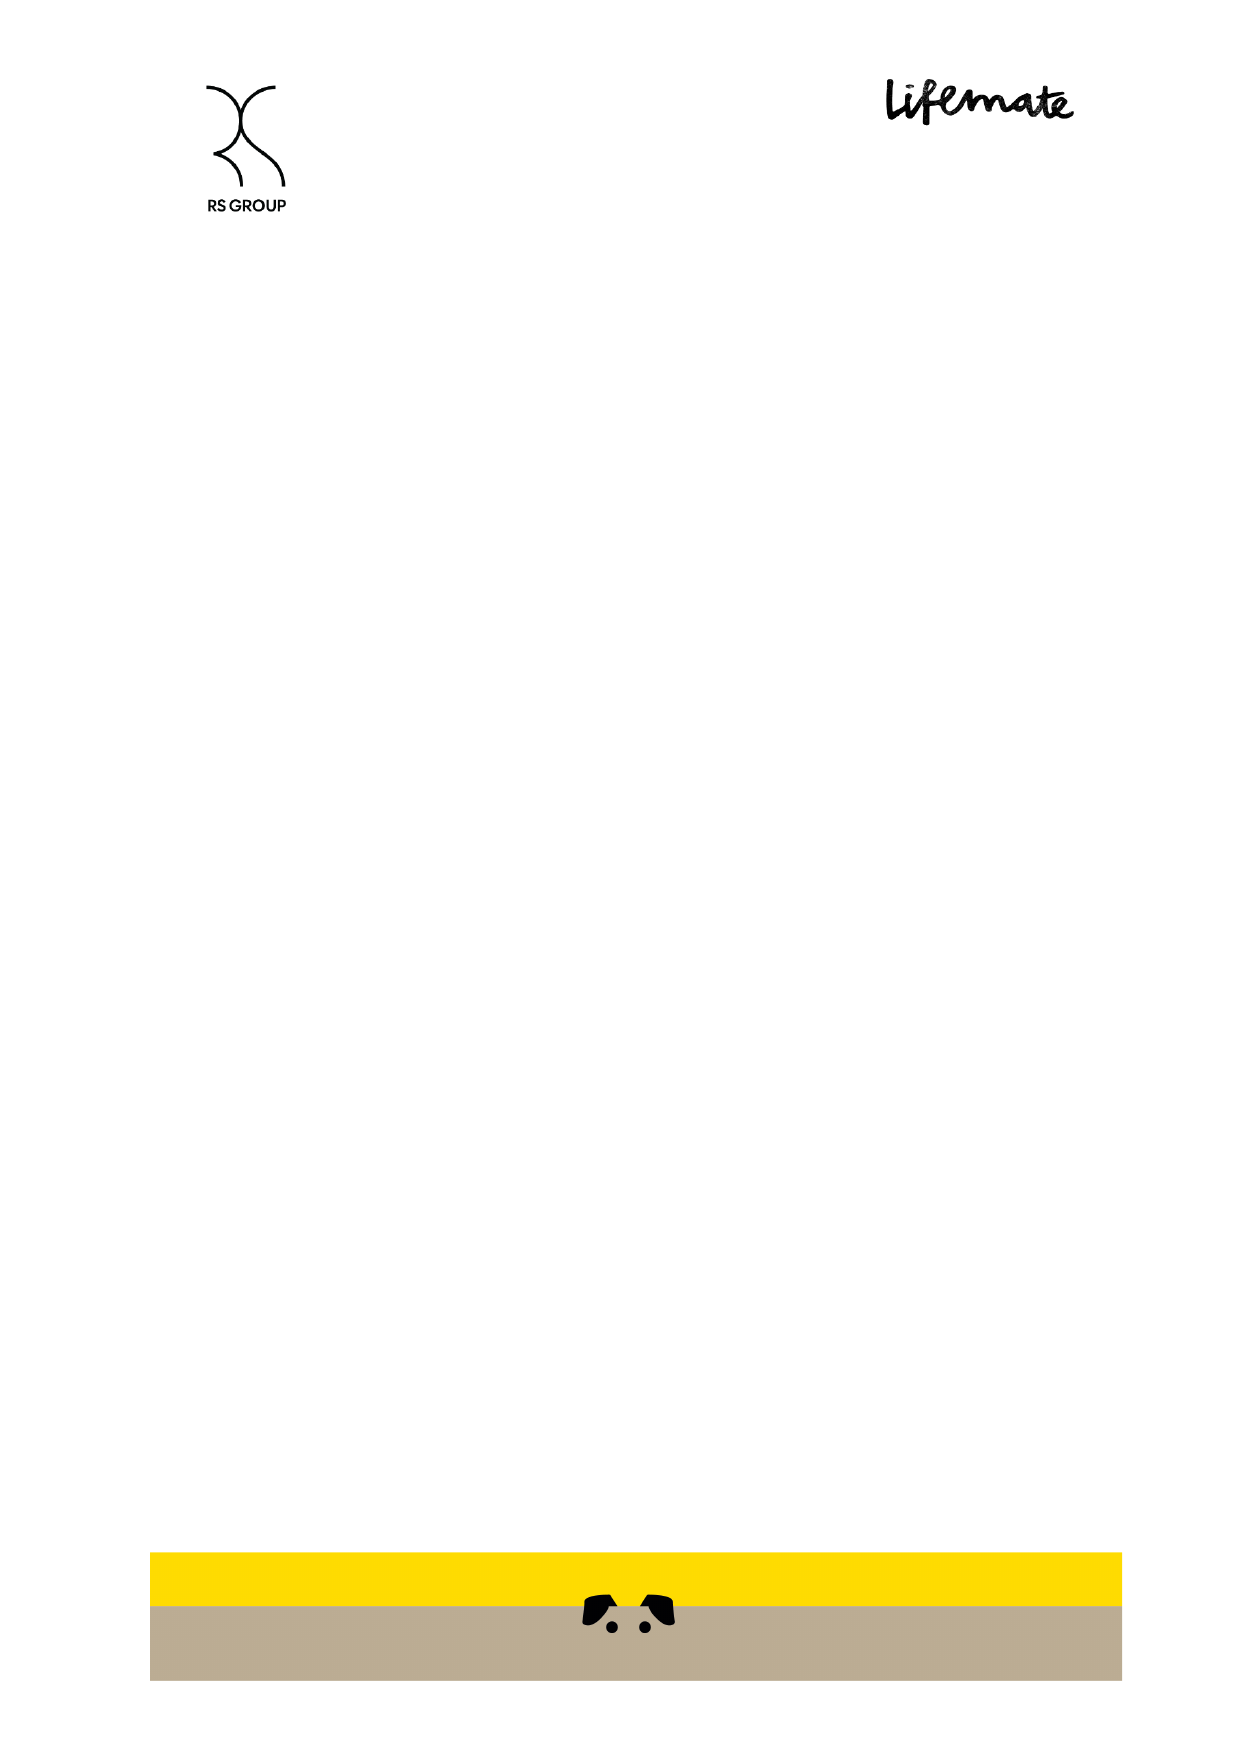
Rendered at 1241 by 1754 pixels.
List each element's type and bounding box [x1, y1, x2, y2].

picture [195, 70, 1081, 217]
picture [150, 1552, 1123, 1681]
